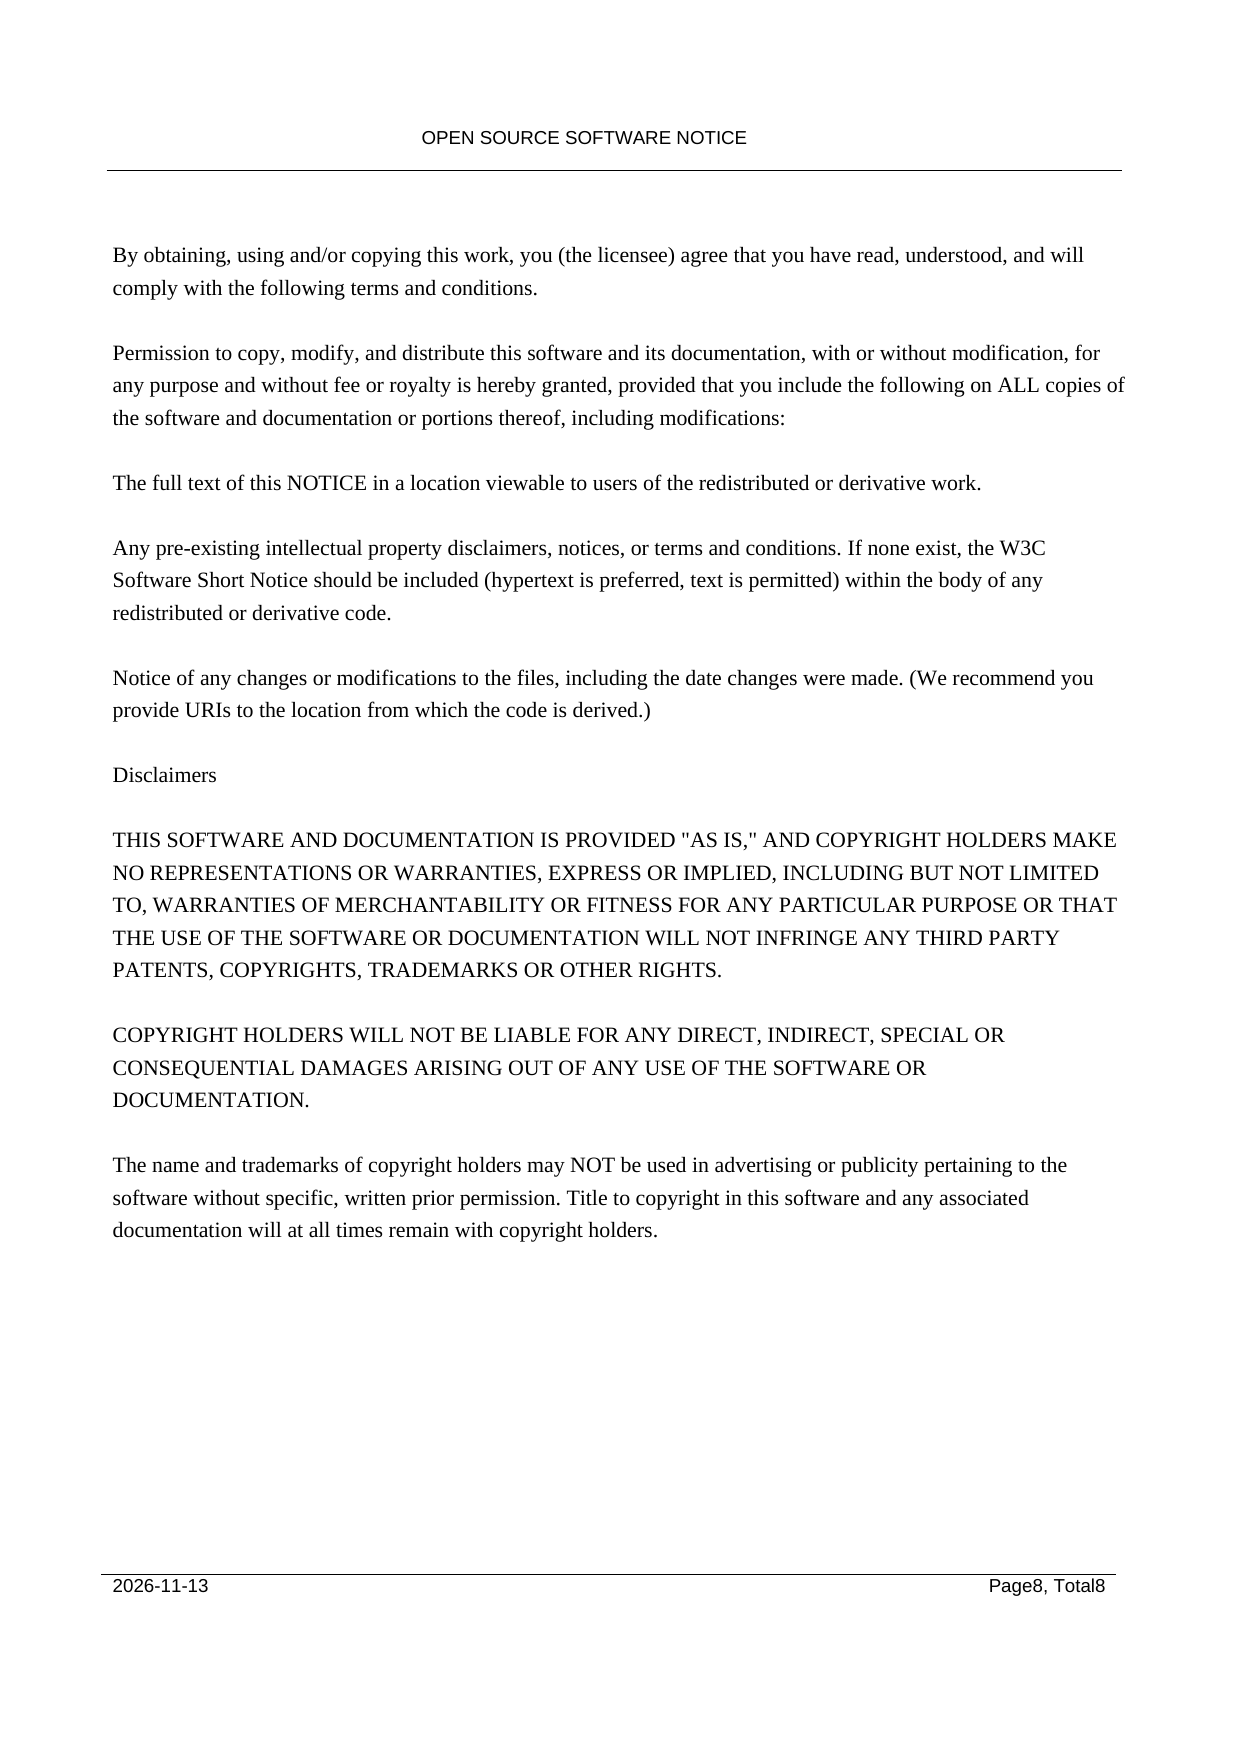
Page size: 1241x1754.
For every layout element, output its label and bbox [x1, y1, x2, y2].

text [112, 206, 1128, 1279]
